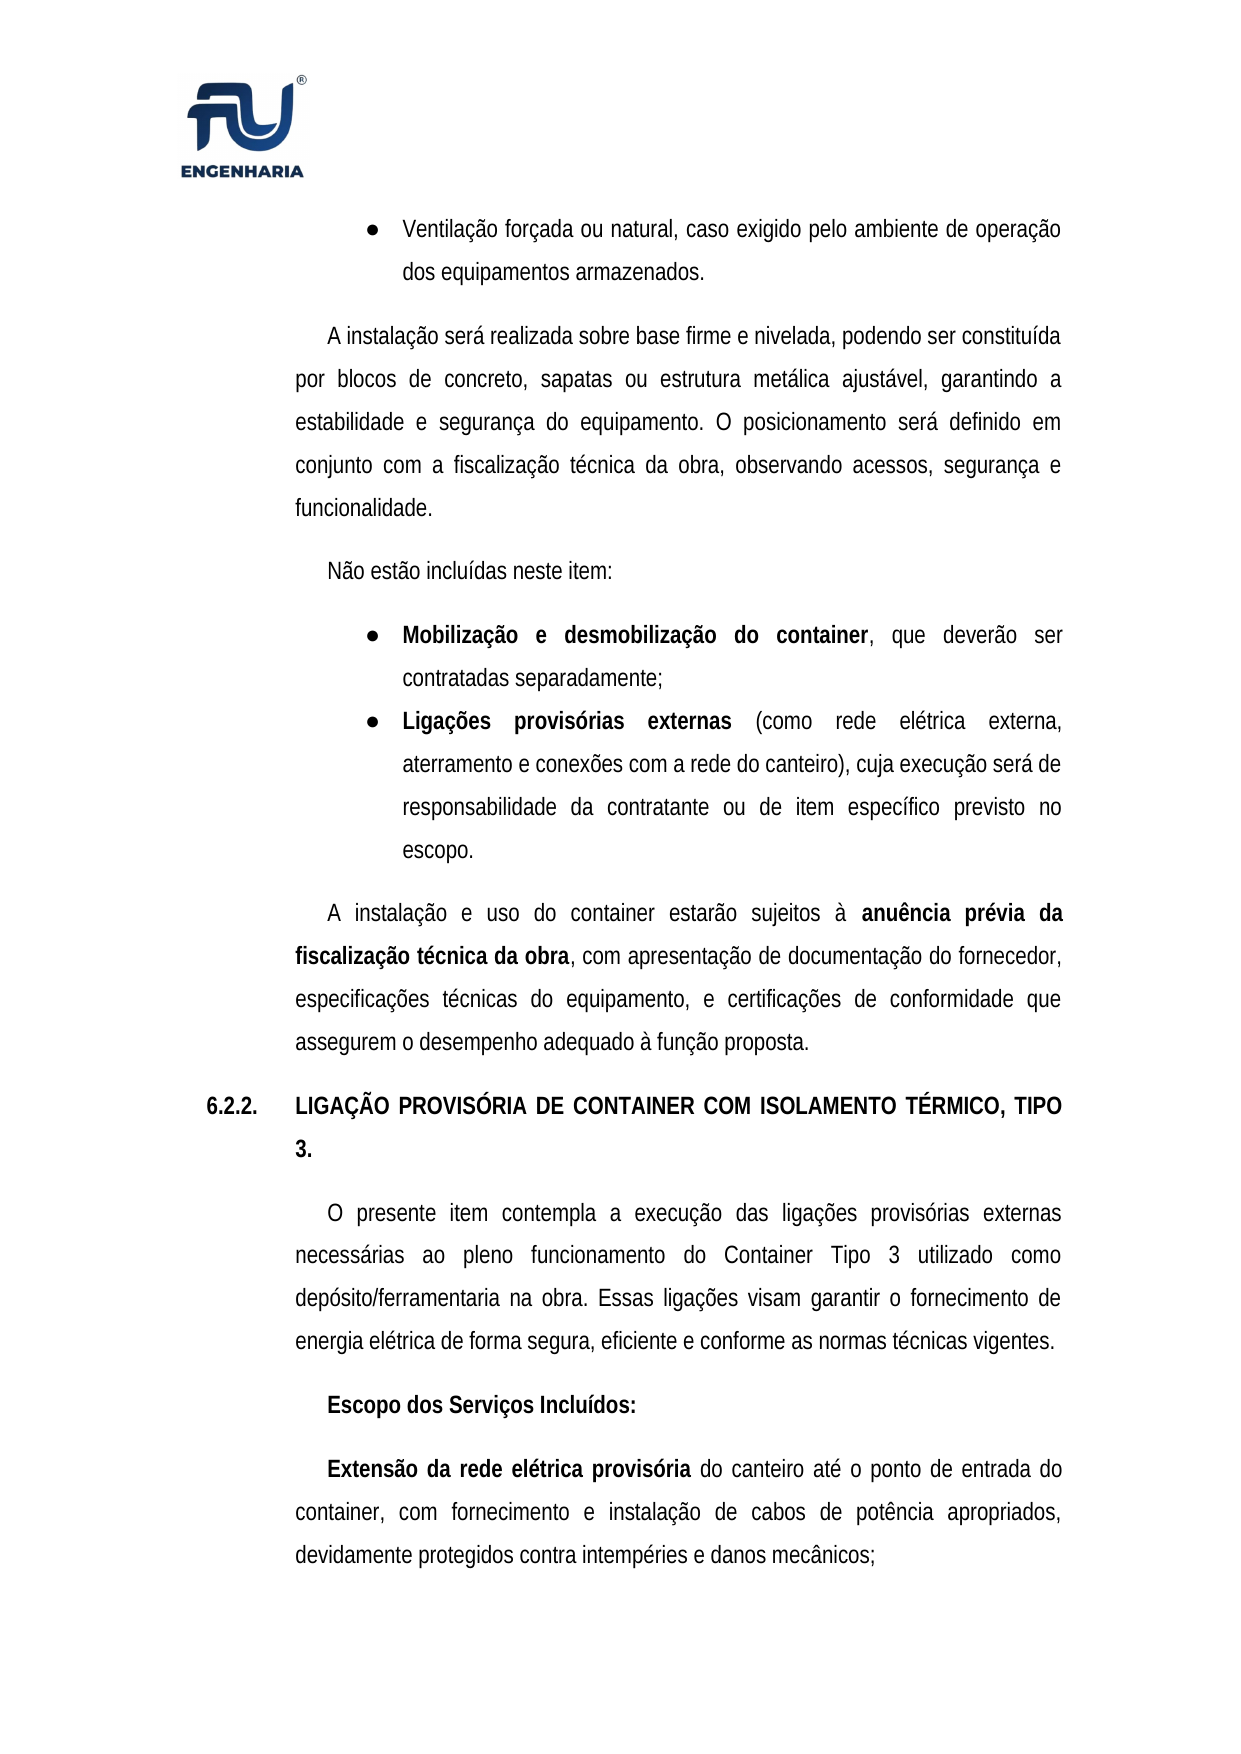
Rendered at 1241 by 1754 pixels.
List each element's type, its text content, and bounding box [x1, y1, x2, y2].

list Ventilação forçada ou natural, caso exigido pelo ambiente de operação dos equipamentos armazenados. [365, 214, 1063, 286]
list Ligações provisórias externas (como rede elétrica externa, aterramento e conexões com a rede do canteiro), cuja execução será de responsabilidade da contratante ou de item específico previsto no escopo. [365, 706, 1063, 863]
text A instalação e uso do container estarão sujeitos à anuência prévia da fiscalização técnica da obra, com apresentação de documentação do fornecedor, especificações técnicas do equipamento, e certificações de conformidade que assegurem o desempenho adequado à função proposta. [295, 898, 1063, 1056]
text Escopo dos Serviços Incluídos: [295, 1390, 1063, 1419]
text A instalação será realizada sobre base firme e nivelada, podendo ser constituída por blocos de concreto, sapatas ou estrutura metálica ajustável, garantindo a estabilidade e segurança do equipamento. O posicionamento será definido em conjunto com a fiscalização técnica da obra, observando acessos, segurança e funcionalidade. [295, 321, 1063, 521]
list LIGAÇÃO PROVISÓRIA DE CONTAINER COM ISOLAMENTO TÉRMICO, TIPO 3. [258, 1091, 1063, 1162]
text O presente item contempla a execução das ligações provisórias externas necessárias ao pleno funcionamento do Container Tipo 3 utilizado como depósito/ferramentaria na obra. Essas ligações visam garantir o fornecimento de energia elétrica de forma segura, eficiente e conforme as normas técnicas vigentes. [295, 1198, 1063, 1355]
text Não estão incluídas neste item: [295, 556, 1063, 585]
text Extensão da rede elétrica provisória do canteiro até o ponto de entrada do container, com fornecimento e instalação de cabos de potência apropriados, devidamente protegidos contra intempéries e danos mecânicos; [295, 1454, 1063, 1568]
picture [177, 73, 311, 179]
list Mobilização e desmobilização do container, que deverão ser contratadas separadamente; [365, 620, 1063, 692]
